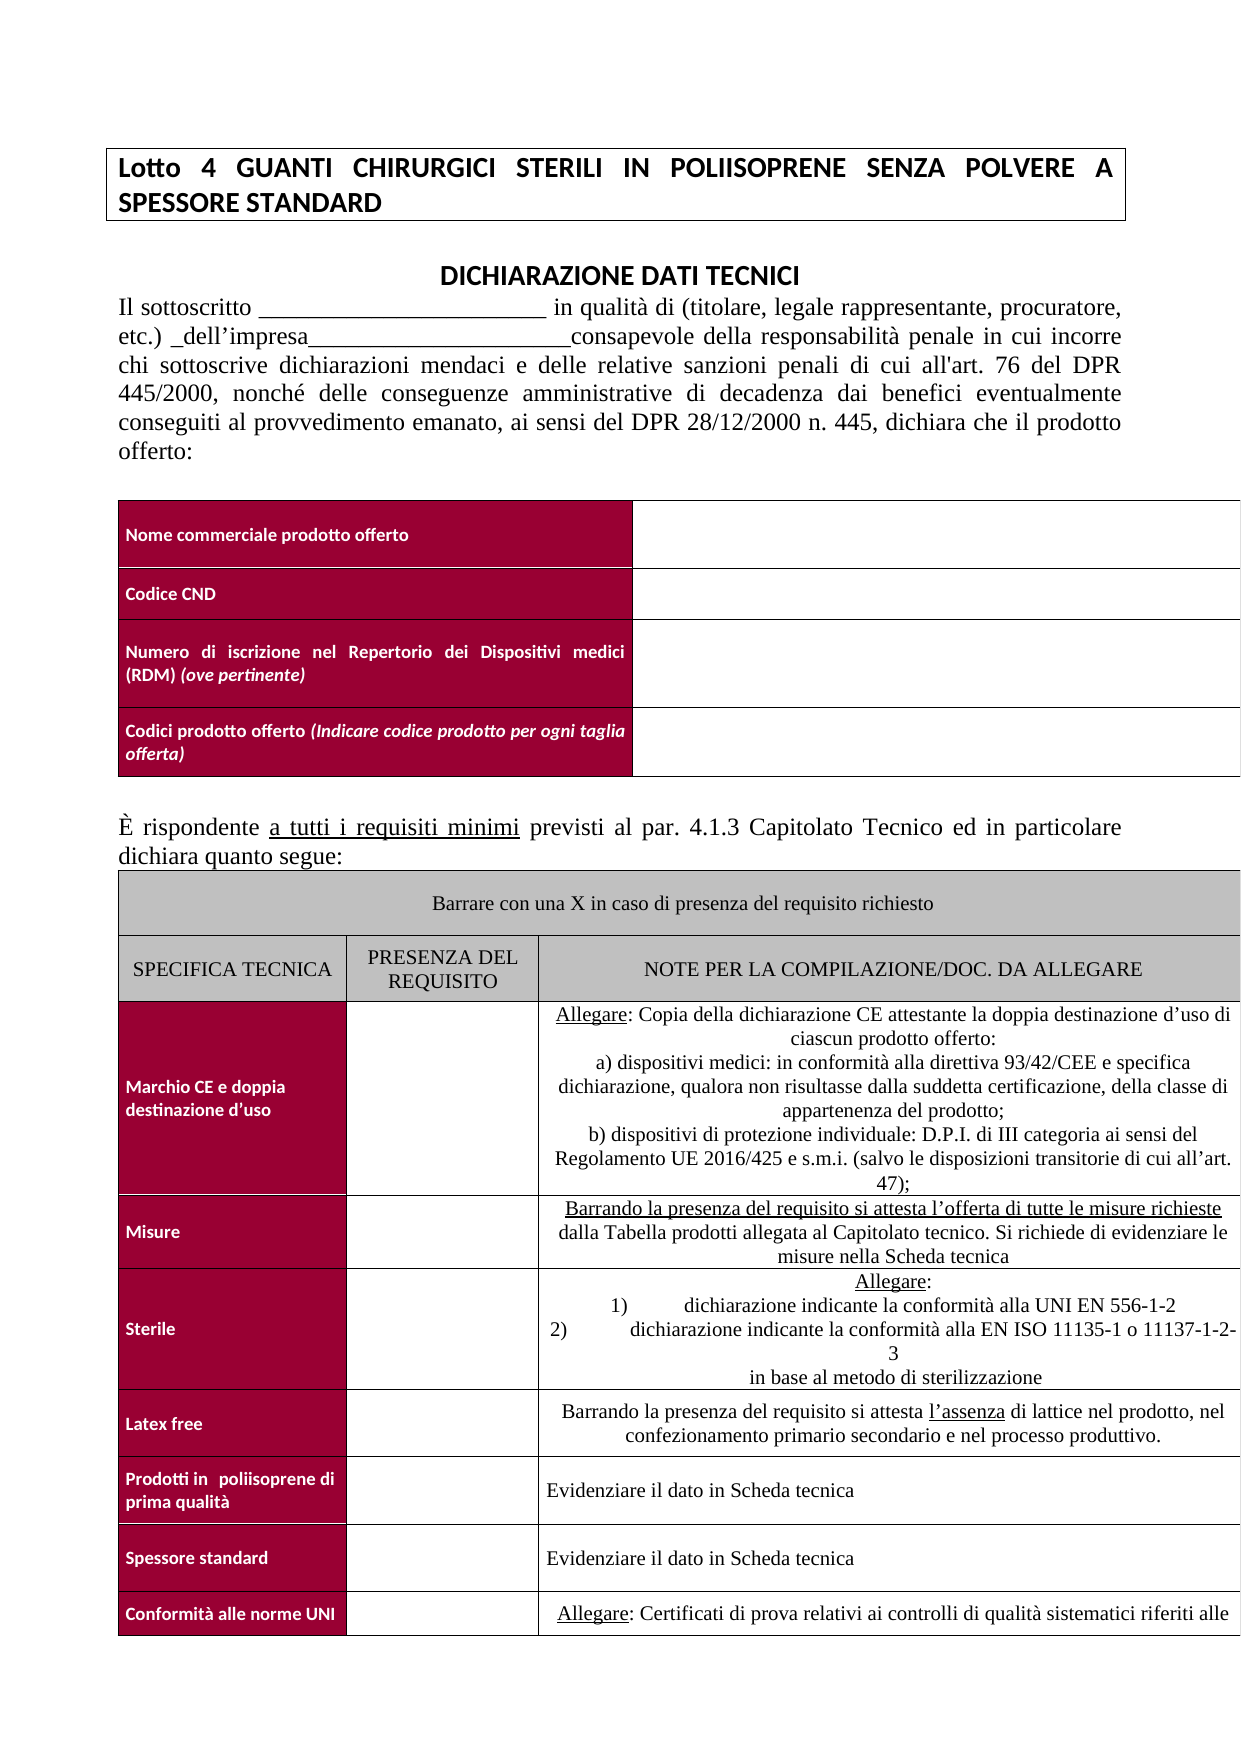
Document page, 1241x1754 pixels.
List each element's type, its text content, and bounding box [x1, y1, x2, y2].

table_cell Allegare: Certificati di prova relativi ai controlli di qualità sistematici riferiti alle caratteristiche tecniche e prestazionali indicate dalle norme armonizzate specifiche: UNI EN 455-1-2-3-4 [539, 1592, 1240, 1635]
text Il sottoscritto _______________________ in qualità di (titolare, legale rappresentante, procuratore, etc.) _dell’impresa_____________________consapevole della responsabilità penale in cui incorre chi sottoscrive dichiarazioni mendaci e delle relative sanzioni penali di cui all'art. 76 del DPR 445/2000, nonché delle conseguenze amministrative di decadenza dai benefici eventualmente conseguiti al provvedimento emanato, ai sensi del DPR 28/12/2000 n. 445, dichiara che il prodotto offerto: [118, 292, 1122, 465]
table_cell [347, 1002, 538, 1194]
table_cell Allegare: Copia della dichiarazione CE attestante la doppia destinazione d’uso di ciascun prodotto offerto: a) dispositivi medici: in conformità alla direttiva 93/42/CEE e specifica dichiarazione, qualora non risultasse dalla suddetta certificazione, della classe di appartenenza del prodotto; b) dispositivi di protezione individuale: D.P.I. di III categoria ai sensi del Regolamento UE 2016/425 e s.m.i. (salvo le disposizioni transitorie di cui all’art. 47); [539, 1002, 1240, 1194]
table_cell Conformità alle norme UNI EN 455-1-2-3-4 [119, 1592, 346, 1635]
table_cell NOTE PER LA COMPILAZIONE/DOC. DA ALLEGARE [539, 936, 1240, 1001]
table_cell Prodotti in poliisoprene di prima qualità [119, 1457, 346, 1523]
table_header Lotto 4 GUANTI CHIRURGICI STERILI IN POLIISOPRENE SENZA POLVERE A SPESSORE STANDARD [107, 149, 1125, 220]
table_cell [633, 620, 1240, 707]
table_cell [633, 569, 1240, 619]
table_cell Evidenziare il dato in Scheda tecnica [539, 1457, 1240, 1523]
table_cell [347, 1525, 538, 1591]
table_cell [347, 1390, 538, 1456]
table_cell [347, 1457, 538, 1523]
table_cell Numero di iscrizione nel Repertorio dei Dispositivi medici (RDM) (ove pertinente) [119, 620, 632, 707]
table_cell Codice CND [119, 569, 632, 619]
table_cell Codici prodotto offerto (Indicare codice prodotto per ogni taglia offerta) [119, 708, 632, 776]
table_header Nome commerciale prodotto offerto [119, 501, 632, 567]
text DICHIARAZIONE DATI TECNICI [118, 257, 1122, 292]
table_cell Barrando la presenza del requisito si attesta l’assenza di lattice nel prodotto, nel confezionamento primario secondario e nel processo produttivo. [539, 1390, 1240, 1456]
table_cell Misure [119, 1196, 346, 1268]
table_cell Spessore standard [119, 1525, 346, 1591]
table_cell Latex free [119, 1390, 346, 1456]
table_cell [633, 708, 1240, 776]
text È rispondente a tutti i requisiti minimi previsti al par. 4.1.3 Capitolato Tecnico ed in particolare dichiara quanto segue: [118, 812, 1122, 870]
table_header Barrare con una X in caso di presenza del requisito richiesto [119, 871, 1240, 935]
table_cell Evidenziare il dato in Scheda tecnica [539, 1525, 1240, 1591]
table_cell Marchio CE e doppia destinazione d’uso [119, 1002, 346, 1194]
table_cell [347, 1196, 538, 1268]
table_cell SPECIFICA TECNICA [119, 936, 346, 1001]
table_cell [347, 1269, 538, 1389]
table_cell Sterile [119, 1269, 346, 1389]
table_cell PRESENZA DEL REQUISITO [347, 936, 538, 1001]
table_header [633, 501, 1240, 567]
table_cell [347, 1592, 538, 1635]
table_cell Allegare: 1) dichiarazione indicante la conformità alla UNI EN 556-1-2 2) dichiarazione indicante la conformità alla EN ISO 11135-1 o 11137-1-2-3 in base al metodo di sterilizzazione [539, 1269, 1240, 1389]
